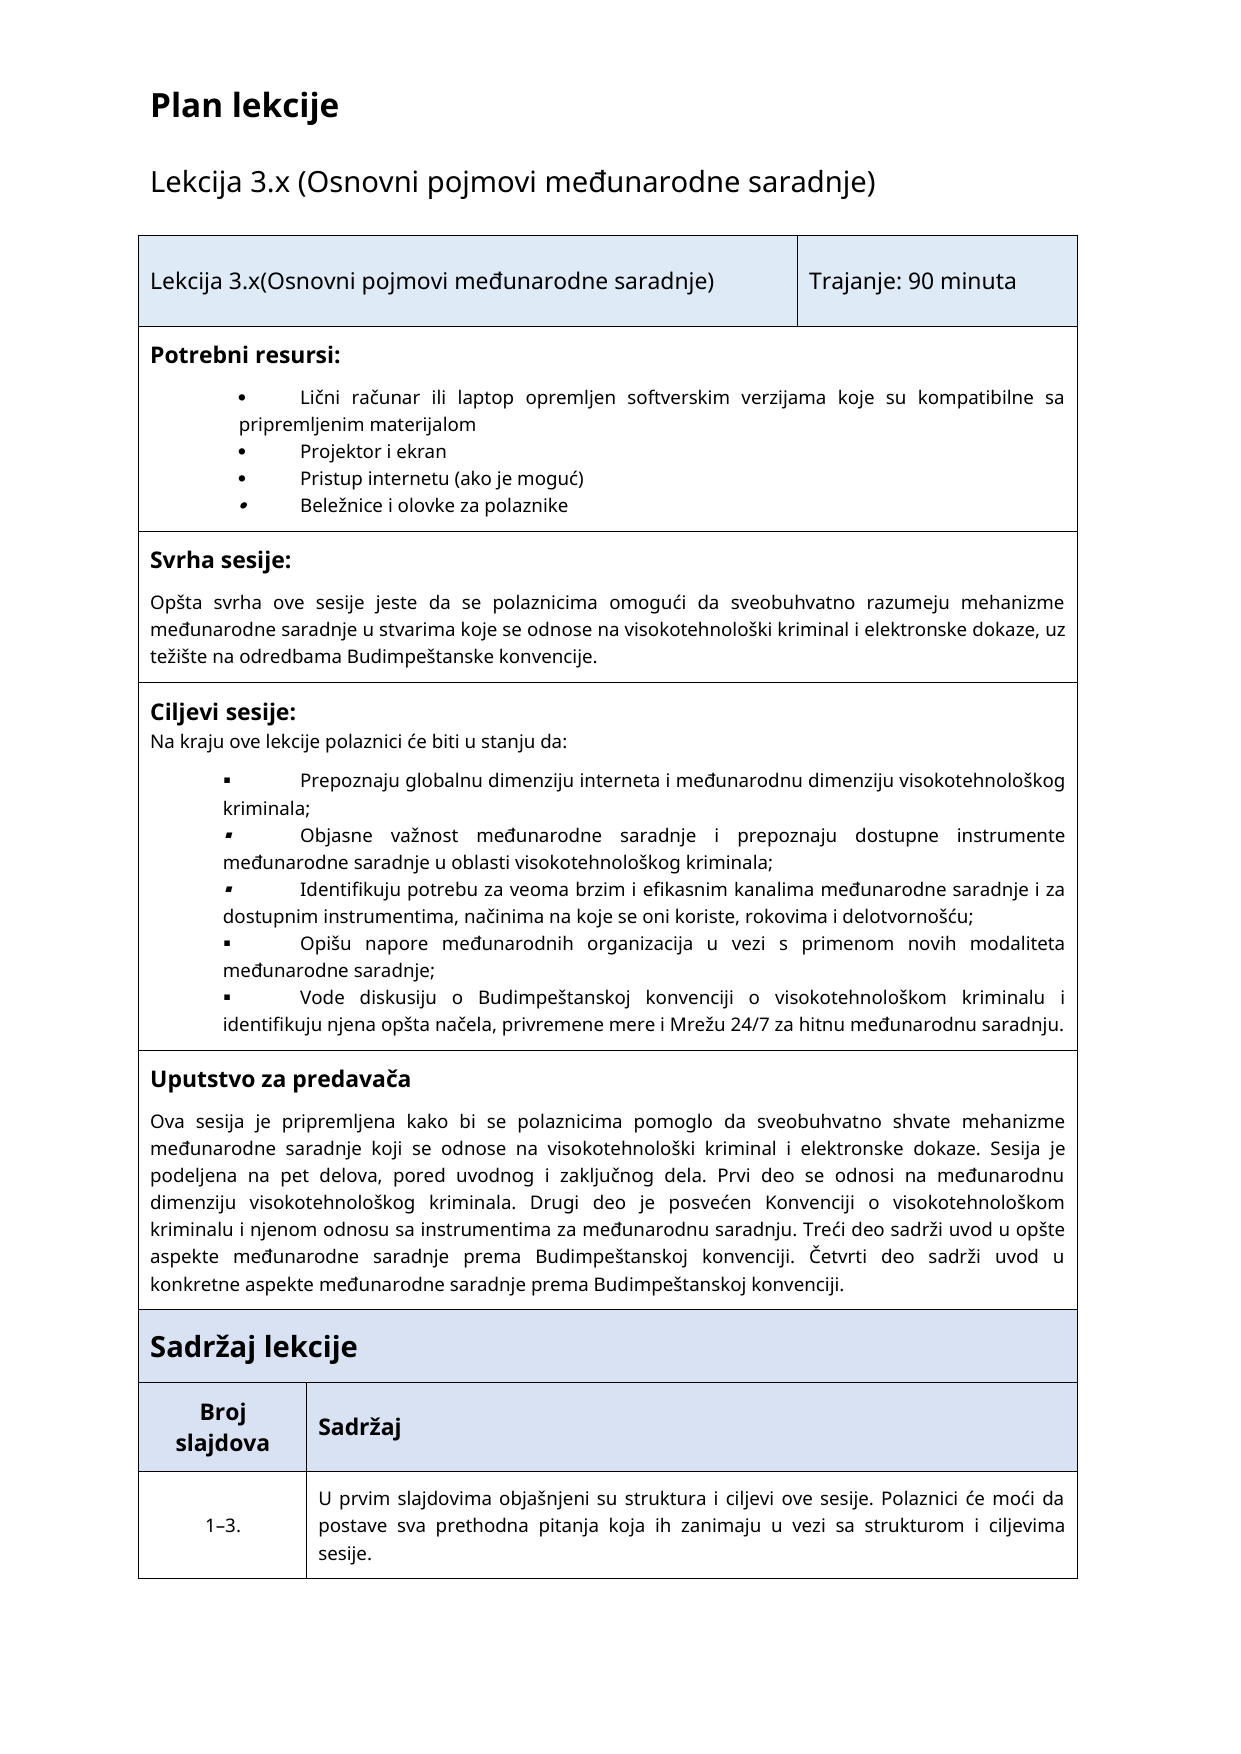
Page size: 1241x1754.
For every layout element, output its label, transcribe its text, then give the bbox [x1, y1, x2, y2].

table_cell U prvim slajdovima objašnjeni su struktura i ciljevi ove sesije. Polaznici će moći da postave sva prethodna pitanja koja ih zanimaju u vezi sa strukturom i ciljevima sesije. [307, 1472, 1077, 1578]
table_cell Broj slajdova [139, 1383, 306, 1471]
table_cell Sadržaj lekcije [139, 1310, 1077, 1382]
table_header Lekcija 3.x(Osnovni pojmovi međunarodne saradnje) [139, 236, 797, 326]
table_cell Ciljevi sesije: Na kraju ove lekcije polaznici će biti u stanju da: Prepoznaju globalnu dimenziju interneta i međunarodnu dimenziju visokotehnološkog kriminala; Objasne važnost međunarodne saradnje i prepoznaju dostupne instrumente međunarodne saradnje u oblasti visokotehnološkog kriminala; Identifikuju potrebu za veoma brzim i efikasnim kanalima međunarodne saradnje i za dostupnim instrumentima, načinima na koje se oni koriste, rokovima i delotvornošću; Opišu napore međunarodnih organizacija u vezi s primenom novih modaliteta međunarodne saradnje; Vode diskusiju o Budimpeštanskoj konvenciji o visokotehnološkom kriminalu i identifikuju njena opšta načela, privremene mere i Mrežu 24/7 za hitnu međunarodnu saradnju. [139, 683, 1077, 1049]
list Lekcija 3.x (Osnovni pojmovi međunarodne saradnje) [150, 161, 1090, 201]
table_cell Svrha sesije: Opšta svrha ove sesije jeste da se polaznicima omogući da sveobuhvatno razumeju mehanizme međunarodne saradnje u stvarima koje se odnose na visokotehnološki kriminal i elektronske dokaze, uz težište na odredbama Budimpeštanske konvencije. [139, 532, 1077, 682]
table_cell Sadržaj [307, 1383, 1077, 1471]
table_cell Potrebni resursi: Lični računar ili laptop opremljen softverskim verzijama koje su kompatibilne sa pripremljenim materijalom Projektor i ekran Pristup internetu (ako je moguć) Beležnice i olovke za polaznike [139, 327, 1077, 531]
table_header Trajanje: 90 minuta [798, 236, 1077, 326]
table_cell Uputstvo za predavača Ova sesija je pripremljena kako bi se polaznicima pomoglo da sveobuhvatno shvate mehanizme međunarodne saradnje koji se odnose na visokotehnološki kriminal i elektronske dokaze. Sesija je podeljena na pet delova, pored uvodnog i zaključnog dela. Prvi deo se odnosi na međunarodnu dimenziju visokotehnološkog kriminala. Drugi deo je posvećen Konvenciji o visokotehnološkom kriminalu i njenom odnosu sa instrumentima za međunarodnu saradnju. Treći deo sadrži uvod u opšte aspekte međunarodne saradnje prema Budimpeštanskoj konvenciji. Četvrti deo sadrži uvod u konkretne aspekte međunarodne saradnje prema Budimpeštanskoj konvenciji. [139, 1051, 1077, 1309]
list Plan lekcije [150, 82, 1090, 127]
table_cell 1–3. [139, 1472, 306, 1578]
